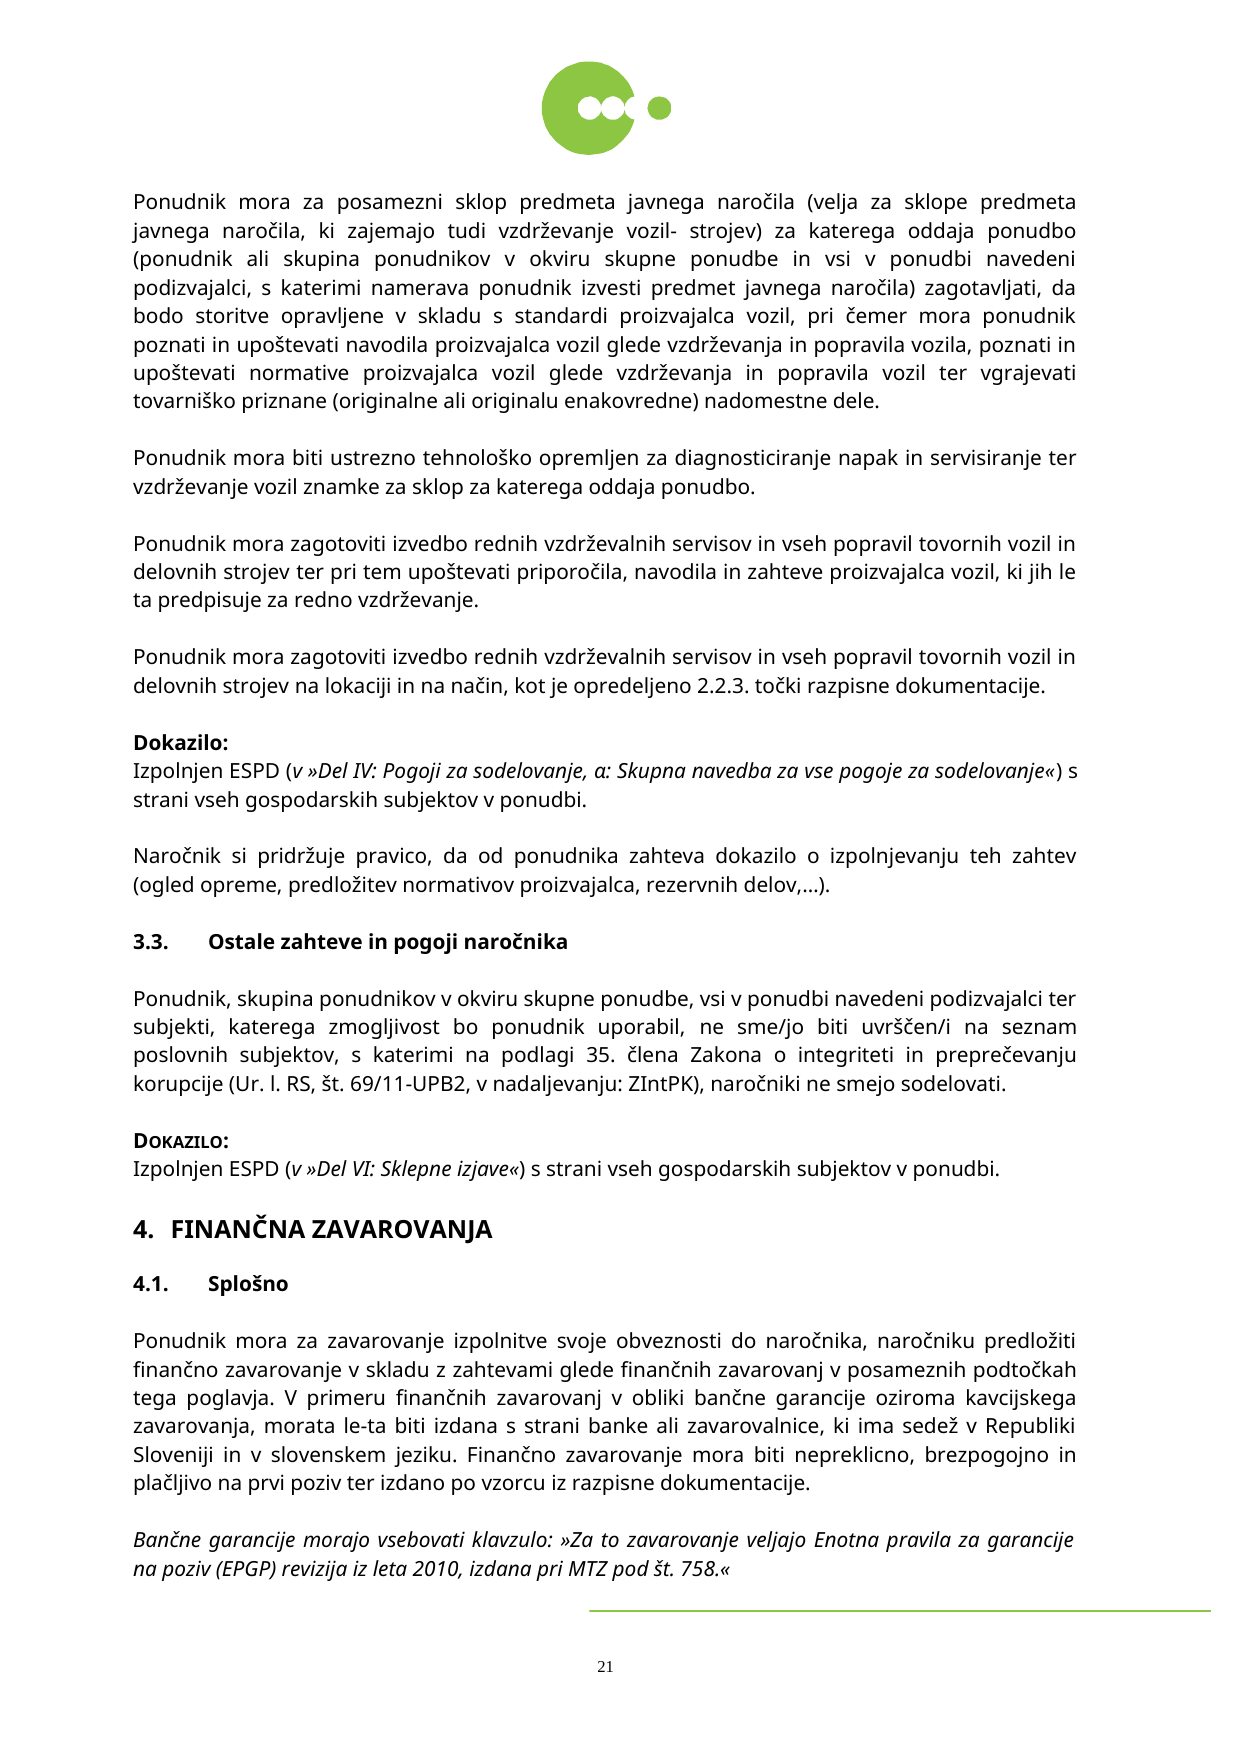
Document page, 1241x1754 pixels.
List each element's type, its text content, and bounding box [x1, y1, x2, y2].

text Ponudnik mora biti ustrezno tehnološko opremljen za diagnosticiranje napak in servisiranje ter vzdrževanje vozil znamke za sklop za katerega oddaja ponudbo. [133, 443, 1078, 500]
list Izpolnjen ESPD (v »Del VI: Sklepne izjave«) s strani vseh gospodarskih subjektov v ponudbi. [133, 1154, 1078, 1183]
text Naročnik si pridržuje pravico, da od ponudnika zahteva dokazilo o izpolnjevanju teh zahtev (ogled opreme, predložitev normativov proizvajalca, rezervnih delov,…). [133, 842, 1078, 898]
text Ponudnik mora za zavarovanje izpolnitve svoje obveznosti do naročnika, naročniku predložiti finančno zavarovanje v skladu z zahtevami glede finančnih zavarovanj v posameznih podtočkah tega poglavja. V primeru finančnih zavarovanj v obliki bančne garancije oziroma kavcijskega zavarovanja, morata le-ta biti izdana s strani banke ali zavarovalnice, ki ima sedež v Republiki Sloveniji in v slovenskem jeziku. Finančno zavarovanje mora biti nepreklicno, brezpogojno in plačljivo na prvi poziv ter izdano po vzorcu iz razpisne dokumentacije. [133, 1326, 1078, 1497]
list FINANČNA ZAVAROVANJA [133, 1211, 1078, 1245]
text Ponudnik mora za posamezni sklop predmeta javnega naročila (velja za sklope predmeta javnega naročila, ki zajemajo tudi vzdrževanje vozil- strojev) za katerega oddaja ponudbo (ponudnik ali skupina ponudnikov v okviru skupne ponudbe in vsi v ponudbi navedeni podizvajalci, s katerimi namerava ponudnik izvesti predmet javnega naročila) zagotavljati, da bodo storitve opravljene v skladu s standardi proizvajalca vozil, pri čemer mora ponudnik poznati in upoštevati navodila proizvajalca vozil glede vzdrževanja in popravila vozila, poznati in upoštevati normative proizvajalca vozil glede vzdrževanja in popravila vozil ter vgrajevati tovarniško priznane (originalne ali originalu enakovredne) nadomestne dele. [133, 187, 1078, 415]
text Ponudnik mora zagotoviti izvedbo rednih vzdrževalnih servisov in vseh popravil tovornih vozil in delovnih strojev na lokaciji in na način, kot je opredeljeno 2.2.3. točki razpisne dokumentacije. [133, 642, 1078, 699]
text Ponudnik mora zagotoviti izvedbo rednih vzdrževalnih servisov in vseh popravil tovornih vozil in delovnih strojev ter pri tem upoštevati priporočila, navodila in zahteve proizvajalca vozil, ki jih le ta predpisuje za redno vzdrževanje. [133, 529, 1078, 614]
list Ostale zahteve in pogoji naročnika [133, 927, 1078, 955]
text Ponudnik, skupina ponudnikov v okviru skupne ponudbe, vsi v ponudbi navedeni podizvajalci ter subjekti, katerega zmogljivost bo ponudnik uporabil, ne sme/jo biti uvrščen/i na seznam poslovnih subjektov, s katerimi na podlagi 35. člena Zakona o integriteti in preprečevanju korupcije (Ur. l. RS, št. 69/11-UPB2, v nadaljevanju: ZIntPK), naročniki ne smejo sodelovati. [133, 984, 1078, 1097]
text Bančne garancije morajo vsebovati klavzulo: »Za to zavarovanje veljajo Enotna pravila za garancije na poziv (EPGP) revizija iz leta 2010, izdana pri MTZ pod št. 758.« [133, 1525, 1078, 1582]
text Dokazilo: [133, 728, 1078, 756]
text Izpolnjen ESPD (v »Del IV: Pogoji za sodelovanje, ɑ: Skupna navedba za vse pogoje za sodelovanje«) s strani vseh gospodarskih subjektov v ponudbi. [133, 756, 1078, 813]
list Splošno [133, 1269, 1078, 1298]
text Dokazilo: [133, 1126, 1078, 1154]
